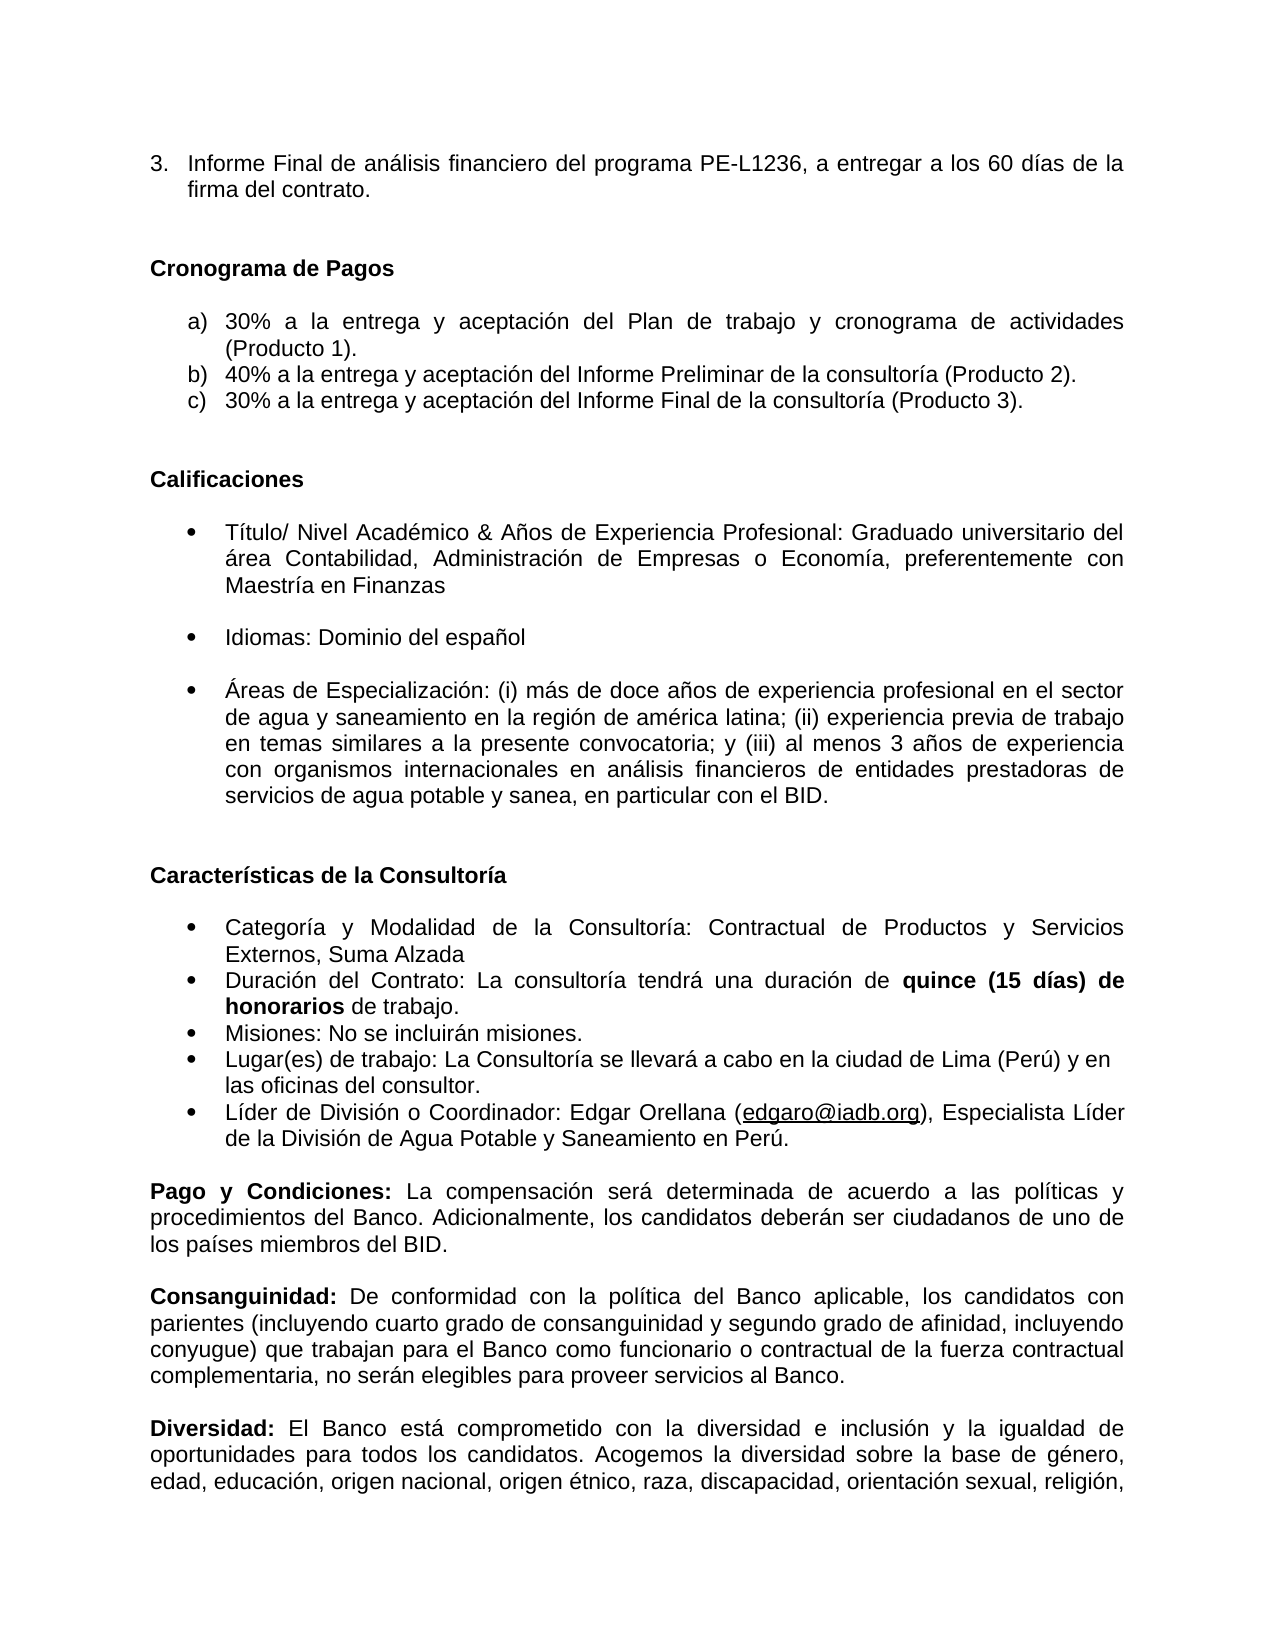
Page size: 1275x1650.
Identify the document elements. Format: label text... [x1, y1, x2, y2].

text Pago y Condiciones: La compensación será determinada de acuerdo a las políticas y procedimientos del Banco. Adicionalmente, los candidatos deberán ser ciudadanos de uno de los países miembros del BID. [150, 1178, 1125, 1257]
list Idiomas: Dominio del español [187, 624, 1125, 651]
list Misiones: No se incluirán misiones. [187, 1020, 1125, 1046]
list Áreas de Especialización: (i) más de doce años de experiencia profesional en el sector de agua y saneamiento en la región de américa latina; (ii) experiencia previa de trabajo en temas similares a la presente convocatoria; y (iii) al menos 3 años de experiencia con organismos internacionales en análisis financieros de entidades prestadoras de servicios de agua potable y sanea, en particular con el BID. [187, 677, 1125, 809]
list Título/ Nivel Académico & Años de Experiencia Profesional: Graduado universitario del área Contabilidad, Administración de Empresas o Economía, preferentemente con Maestría en Finanzas [187, 519, 1125, 598]
text Cronograma de Pagos [150, 255, 1125, 282]
text Características de la Consultoría [150, 862, 1125, 888]
list 30% a la entrega y aceptación del Informe Final de la consultoría (Producto 3). [187, 387, 1125, 413]
list Líder de División o Coordinador: Edgar Orellana (edgaro@iadb.org), Especialista Líder de la División de Agua Potable y Saneamiento en Perú. [187, 1099, 1125, 1151]
list Lugar(es) de trabajo: La Consultoría se llevará a cabo en la ciudad de Lima (Perú) y en las oficinas del consultor. [187, 1046, 1125, 1099]
text Consanguinidad: De conformidad con la política del Banco aplicable, los candidatos con parientes (incluyendo cuarto grado de consanguinidad y segundo grado de afinidad, incluyendo conyugue) que trabajan para el Banco como funcionario o contractual de la fuerza contractual complementaria, no serán elegibles para proveer servicios al Banco. [150, 1283, 1125, 1389]
list Duración del Contrato: La consultoría tendrá una duración de quince (15 días) de honorarios de trabajo. [187, 967, 1125, 1020]
text Calificaciones [150, 466, 1125, 493]
list 30% a la entrega y aceptación del Plan de trabajo y cronograma de actividades (Producto 1). [187, 308, 1125, 361]
list 40% a la entrega y aceptación del Informe Preliminar de la consultoría (Producto 2). [187, 361, 1125, 387]
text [150, 1415, 1125, 1494]
list Categoría y Modalidad de la Consultoría: Contractual de Productos y Servicios Externos, Suma Alzada [187, 914, 1125, 967]
list Informe Final de análisis financiero del programa PE-L1236, a entregar a los 60 días de la firma del contrato. [150, 150, 1125, 203]
